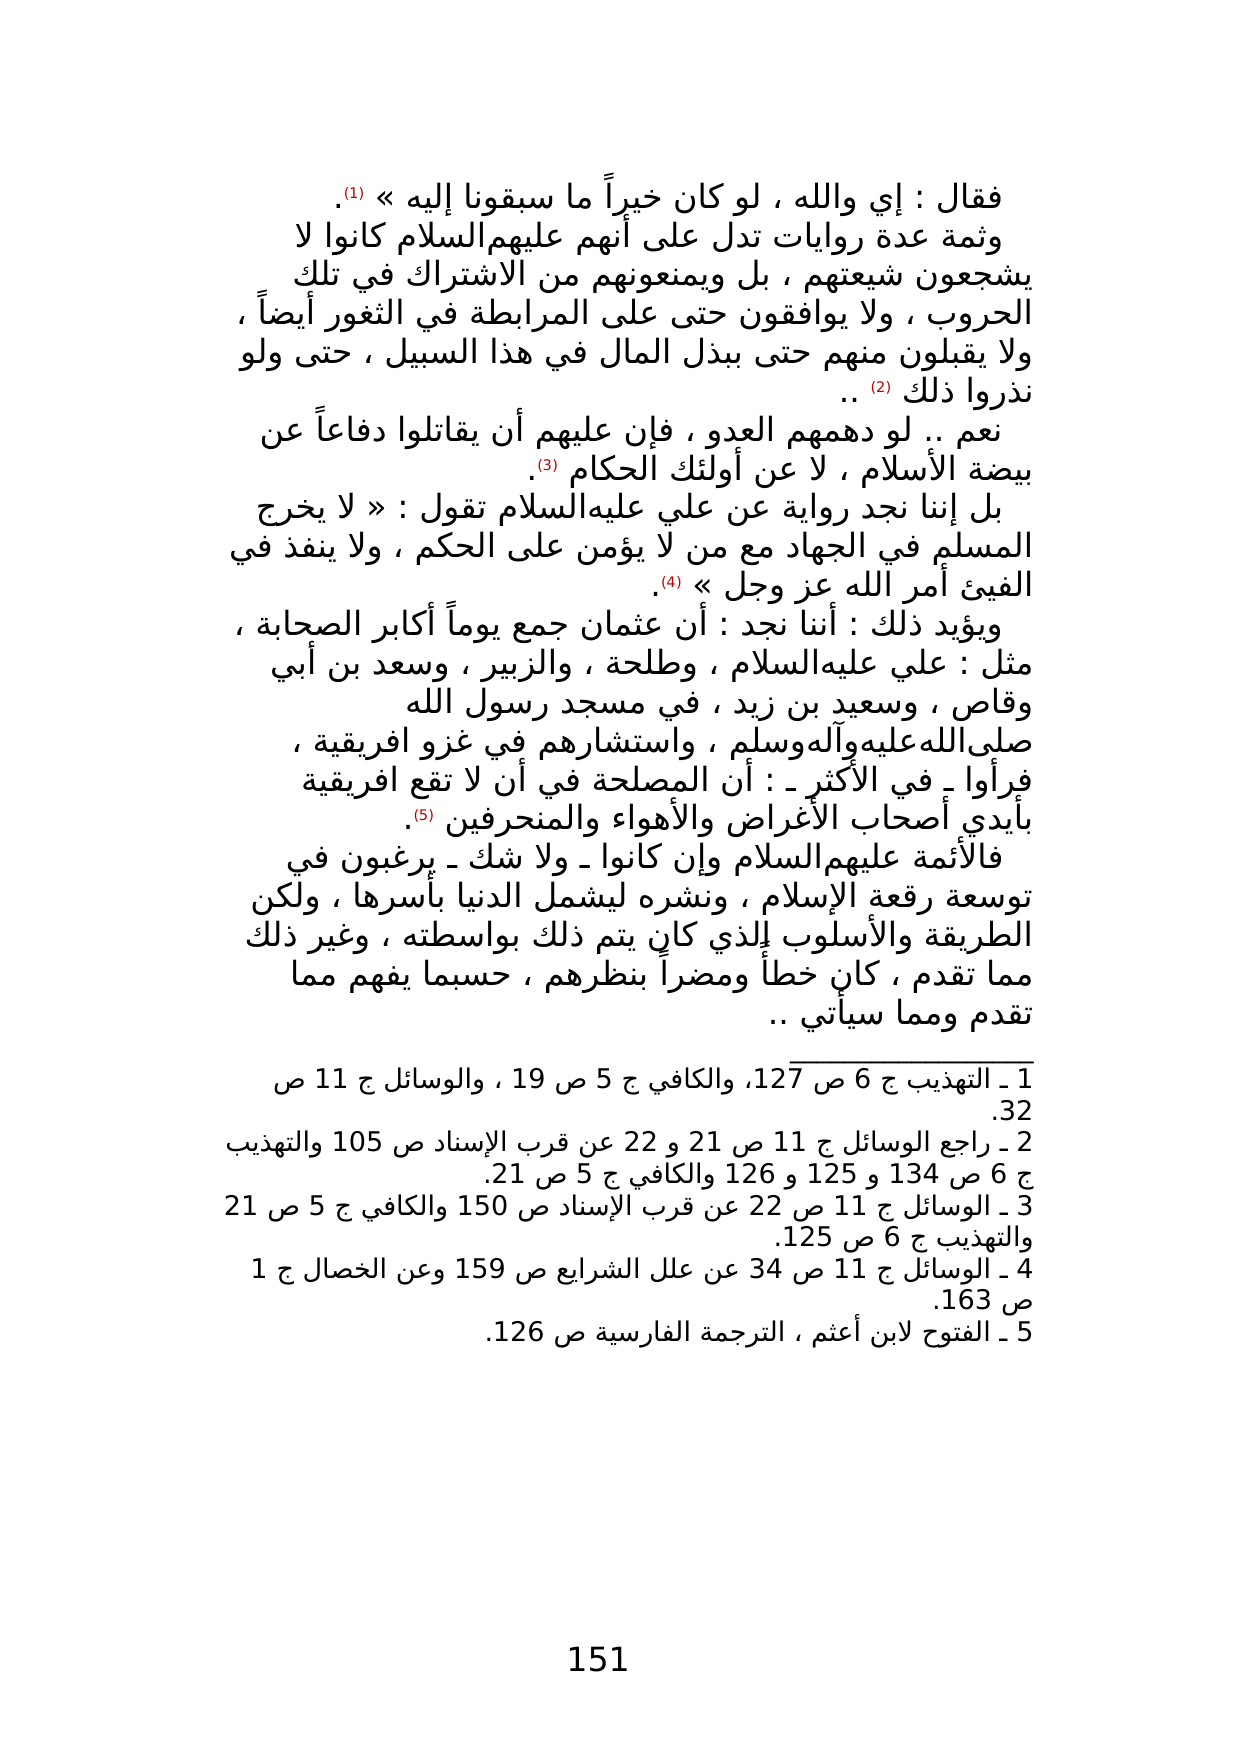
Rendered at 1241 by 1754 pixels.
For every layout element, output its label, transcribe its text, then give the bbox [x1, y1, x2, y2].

text فقال : إي والله ، لو كان خيراً ما سبقونا إليه » (1). [222, 177, 1033, 216]
text بل إننا نجد رواية عن علي عليه‌السلام تقول : « لا يخرج المسلم في الجهاد مع من لا يؤمن على الحكم ، ولا ينفذ في الفيئ أمر الله عز وجل » (4). [222, 488, 1033, 604]
text __________________ 1 ـ التهذيب ج 6 ص 127، والكافي ج 5 ص 19 ، والوسائل ج 11 ص 32. [222, 1032, 1033, 1127]
text 5 ـ الفتوح لابن أعثم ، الترجمة الفارسية ص 126. [222, 1316, 1033, 1348]
text وثمة عدة روايات تدل على أنهم عليهم‌السلام كانوا لا يشجعون شيعتهم ، بل ويمنعونهم من الاشتراك في تلك الحروب ، ولا يوافقون حتى على المرابطة في الثغور أيضاً ، ولا يقبلون منهم حتى ببذل المال في هذا السبيل ، حتى ولو نذروا ذلك (2) .. [222, 216, 1033, 410]
text 4 ـ الوسائل ج 11 ص 34 عن علل الشرايع ص 159 وعن الخصال ج 1 ص 163. [222, 1253, 1033, 1316]
text 2 ـ راجع الوسائل ج 11 ص 21 و 22 عن قرب الإسناد ص 105 والتهذيب ج 6 ص 134 و 125 و 126 والكافي ج 5 ص 21. [222, 1127, 1033, 1190]
text نعم .. لو دهمهم العدو ، فإن عليهم أن يقاتلوا دفاعاً عن بيضة الأسلام ، لا عن أولئك الحكام (3). [222, 410, 1033, 488]
text فالأئمة عليهم‌السلام وإن كانوا ـ ولا شك ـ يرغبون في توسعة رقعة الإسلام ، ونشره ليشمل الدنيا بأسرها ، ولكن الطريقة والأسلوب الذي كان يتم ذلك بواسطته ، وغير ذلك مما تقدم ، كان خطأً ومضراً بنظرهم ، حسبما يفهم مما تقدم ومما سيأتي .. [222, 838, 1033, 1032]
text ويؤيد ذلك : أننا نجد : أن عثمان جمع يوماً أكابر الصحابة ، مثل : علي عليه‌السلام ، وطلحة ، والزبير ، وسعد بن أبي وقاص ، وسعيد بن زيد ، في مسجد رسول الله صلى‌الله‌عليه‌وآله‌وسلم ، واستشارهم في غزو افريقية ، فرأوا ـ في الأكثر ـ : أن المصلحة في أن لا تقع افريقية بأيدي أصحاب الأغراض والأهواء والمنحرفين (5). [222, 604, 1033, 838]
text 3 ـ الوسائل ج 11 ص 22 عن قرب الإسناد ص 150 والكافي ج 5 ص 21 والتهذيب ج 6 ص 125. [222, 1190, 1033, 1253]
